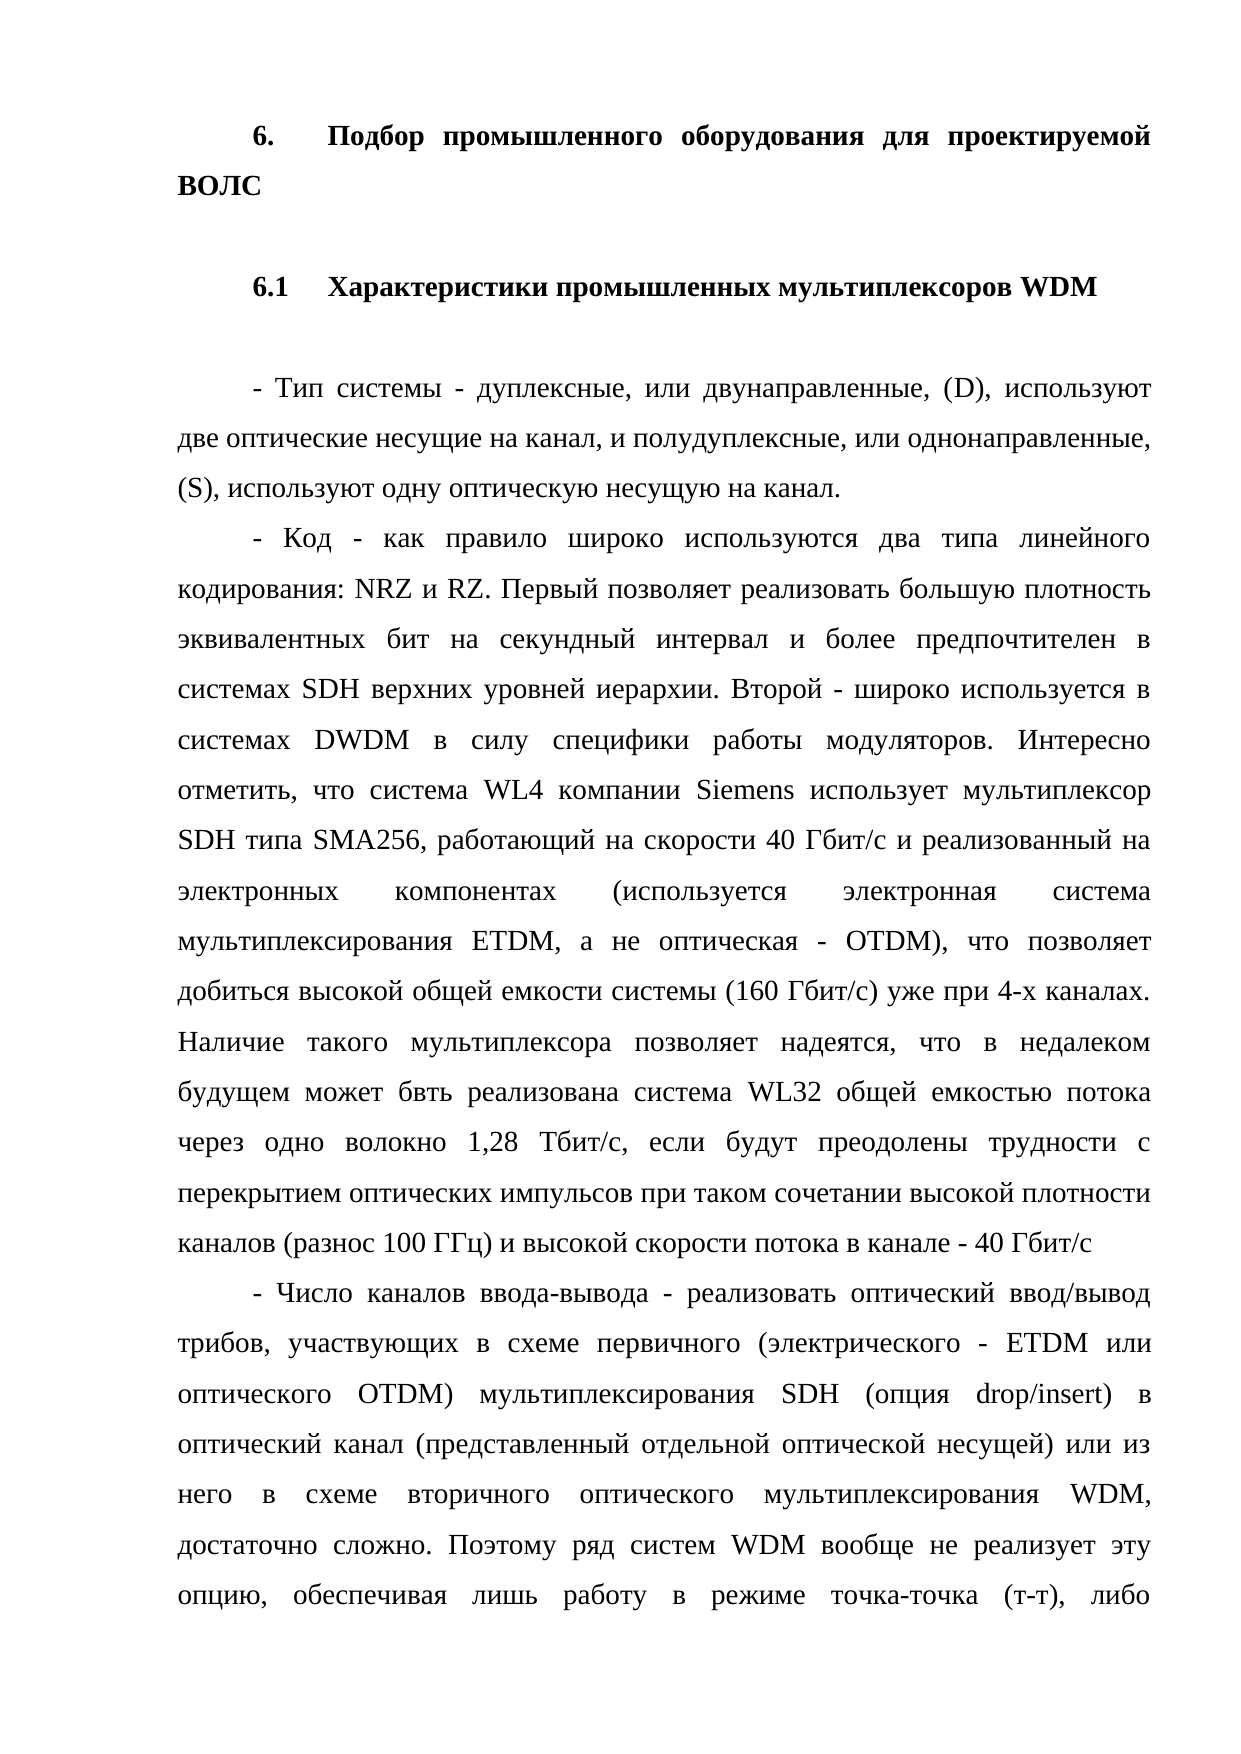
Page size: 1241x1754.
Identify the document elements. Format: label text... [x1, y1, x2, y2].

text 6. Подбор промышленного оборудования для проектируемой ВОЛС [177, 118, 1152, 202]
text - Тип системы - дуплексные, или двунаправленные, (D), используют две оптические несущие на канал, и полудуплексные, или однонаправленные, (S), используют одну оптическую несущую на канал. [177, 370, 1152, 504]
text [177, 1275, 1152, 1611]
text - Код - как правило широко используются два типа линейного кодирования: NRZ и RZ. Первый позволяет реализовать большую плотность эквивалентных бит на секундный интервал и более предпочтителен в системах SDH верхних уровней иерархии. Второй - широко используется в системах DWDM в силу специфики работы модуляторов. Интересно отметить, что система WL4 компании Siemens использует мультиплексор SDH типа SMA256, работающий на скорости 40 Гбит/с и реализованный на электронных компонентах (используется электронная система мультиплексирования ETDM, а не оптическая - OTDM), что позволяет добиться высокой общей емкости системы (160 Гбит/с) уже при 4-х каналах. Наличие такого мультиплексора позволяет надеятся, что в недалеком будущем может бвть реализована система WL32 общей емкостью потока через одно волокно 1,28 Тбит/с, если будут преодолены трудности с перекрытием оптических импульсов при таком сочетании высокой плотности каналов (разнос 100 ГГц) и высокой скорости потока в канале - 40 Гбит/с [177, 521, 1152, 1258]
text 6.1 Характеристики промышленных мультиплексоров WDM [177, 269, 1152, 303]
